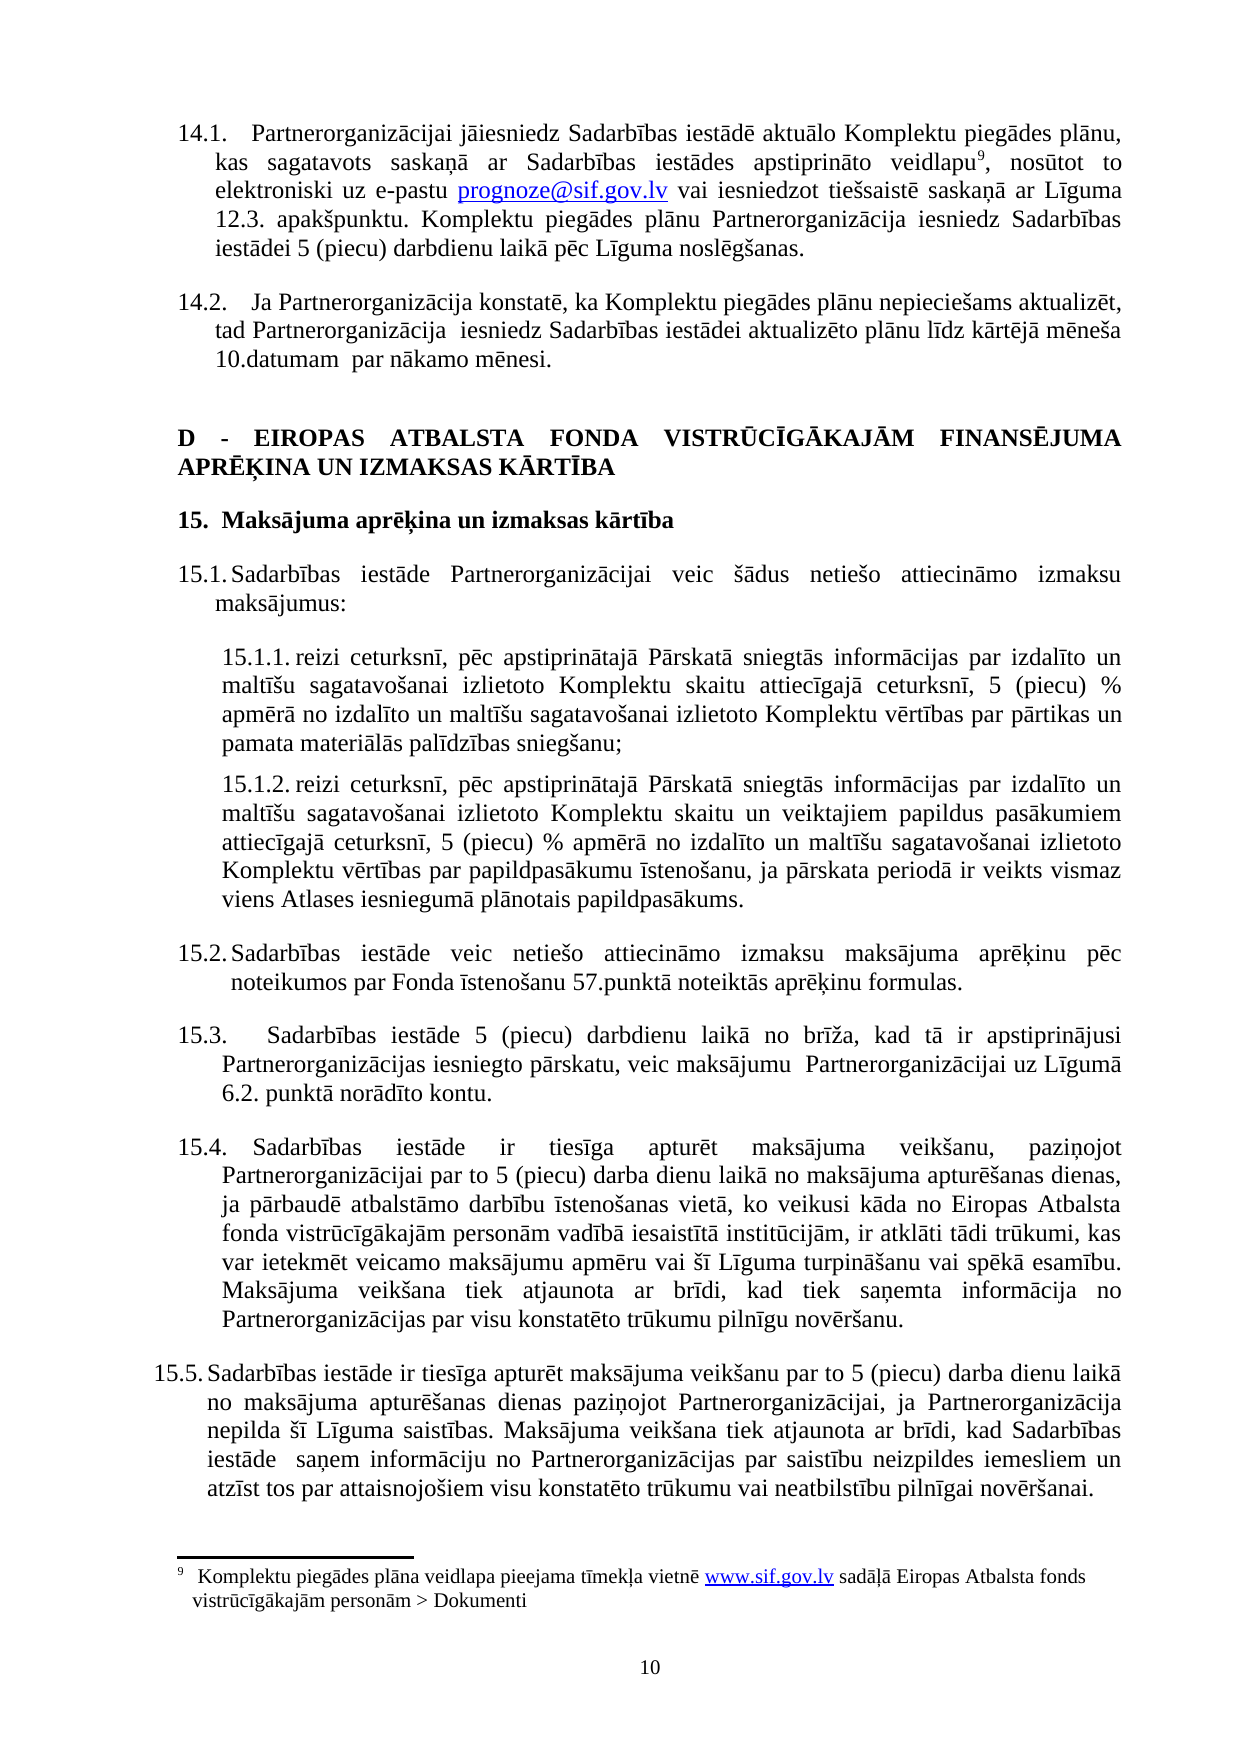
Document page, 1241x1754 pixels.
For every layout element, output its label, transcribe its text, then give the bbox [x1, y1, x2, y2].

list Sadarbības iestāde ir tiesīga apturēt maksājuma veikšanu par to 5 (piecu) darba dienu laikā no maksājuma apturēšanas dienas paziņojot Partnerorganizācijai, ja Partnerorganizācija nepilda šī Līguma saistības. Maksājuma veikšana tiek atjaunota ar brīdi, kad Sadarbības iestāde saņem informāciju no Partnerorganizācijas par saistību neizpildes iemesliem un atzīst tos par attaisnojošiem visu konstatēto trūkumu vai neatbilstību pilnīgai novēršanai. [153, 1358, 1122, 1502]
list Ja Partnerorganizācija konstatē, ka Komplektu piegādes plānu nepieciešams aktualizēt, tad Partnerorganizācija iesniedz Sadarbības iestādei aktualizēto plānu līdz kārtējā mēneša 10.datumam par nākamo mēnesi. [177, 287, 1122, 373]
list Sadarbības iestāde Partnerorganizācijai veic šādus netiešo attiecināmo izmaksu maksājumus: [177, 559, 1122, 617]
list Partnerorganizācijai jāiesniedz Sadarbības iestādē aktuālo Komplektu piegādes plānu, kas sagatavots saskaņā ar Sadarbības iestādes apstiprināto veidlapu, nosūtot to elektroniski uz e-pastu prognoze@sif.gov.lv vai iesniedzot tiešsaistē saskaņā ar Līguma 12.3. apakšpunktu. Komplektu piegādes plānu Partnerorganizācija iesniedz Sadarbības iestādei 5 (piecu) darbdienu laikā pēc Līguma noslēgšanas. [177, 118, 1122, 262]
list Sadarbības iestāde ir tiesīga apturēt maksājuma veikšanu, paziņojot Partnerorganizācijai par to 5 (piecu) darba dienu laikā no maksājuma apturēšanas dienas, ja pārbaudē atbalstāmo darbību īstenošanas vietā, ko veikusi kāda no Eiropas Atbalsta fonda vistrūcīgākajām personām vadībā iesaistītā institūcijām, ir atklāti tādi trūkumi, kas var ietekmēt veicamo maksājumu apmēru vai šī Līguma turpināšanu vai spēkā esamību. Maksājuma veikšana tiek atjaunota ar brīdi, kad tiek saņemta informācija no Partnerorganizācijas par visu konstatēto trūkumu pilnīgu novēršanu. [177, 1132, 1122, 1333]
list Sadarbības iestāde 5 (piecu) darbdienu laikā no brīža, kad tā ir apstiprinājusi Partnerorganizācijas iesniegto pārskatu, veic maksājumu Partnerorganizācijai uz Līgumā 6.2. punktā norādīto kontu. [177, 1021, 1122, 1107]
list reizi ceturksnī, pēc apstiprinātajā Pārskatā sniegtās informācijas par izdalīto un maltīšu sagatavošanai izlietoto Komplektu skaitu attiecīgajā ceturksnī, 5 (piecu) % apmērā no izdalīto un maltīšu sagatavošanai izlietoto Komplektu vērtības par pārtikas un pamata materiālās palīdzības sniegšanu; [222, 642, 1122, 757]
list Maksājuma aprēķina un izmaksas kārtība [177, 506, 1122, 534]
text D - Eiropas atbalsta fonda vistrūcīgākajām finansējuma aprēķina un izmaksas kārtība [177, 423, 1122, 481]
list Sadarbības iestāde veic netiešo attiecināmo izmaksu maksājuma aprēķinu pēc noteikumos par Fonda īstenošanu 57.punktā noteiktās aprēķinu formulas. [177, 938, 1122, 996]
list reizi ceturksnī, pēc apstiprinātajā Pārskatā sniegtās informācijas par izdalīto un maltīšu sagatavošanai izlietoto Komplektu skaitu un veiktajiem papildus pasākumiem attiecīgajā ceturksnī, 5 (piecu) % apmērā no izdalīto un maltīšu sagatavošanai izlietoto Komplektu vērtības par papildpasākumu īstenošanu, ja pārskata periodā ir veikts vismaz viens Atlases iesniegumā plānotais papildpasākums. [222, 769, 1122, 913]
